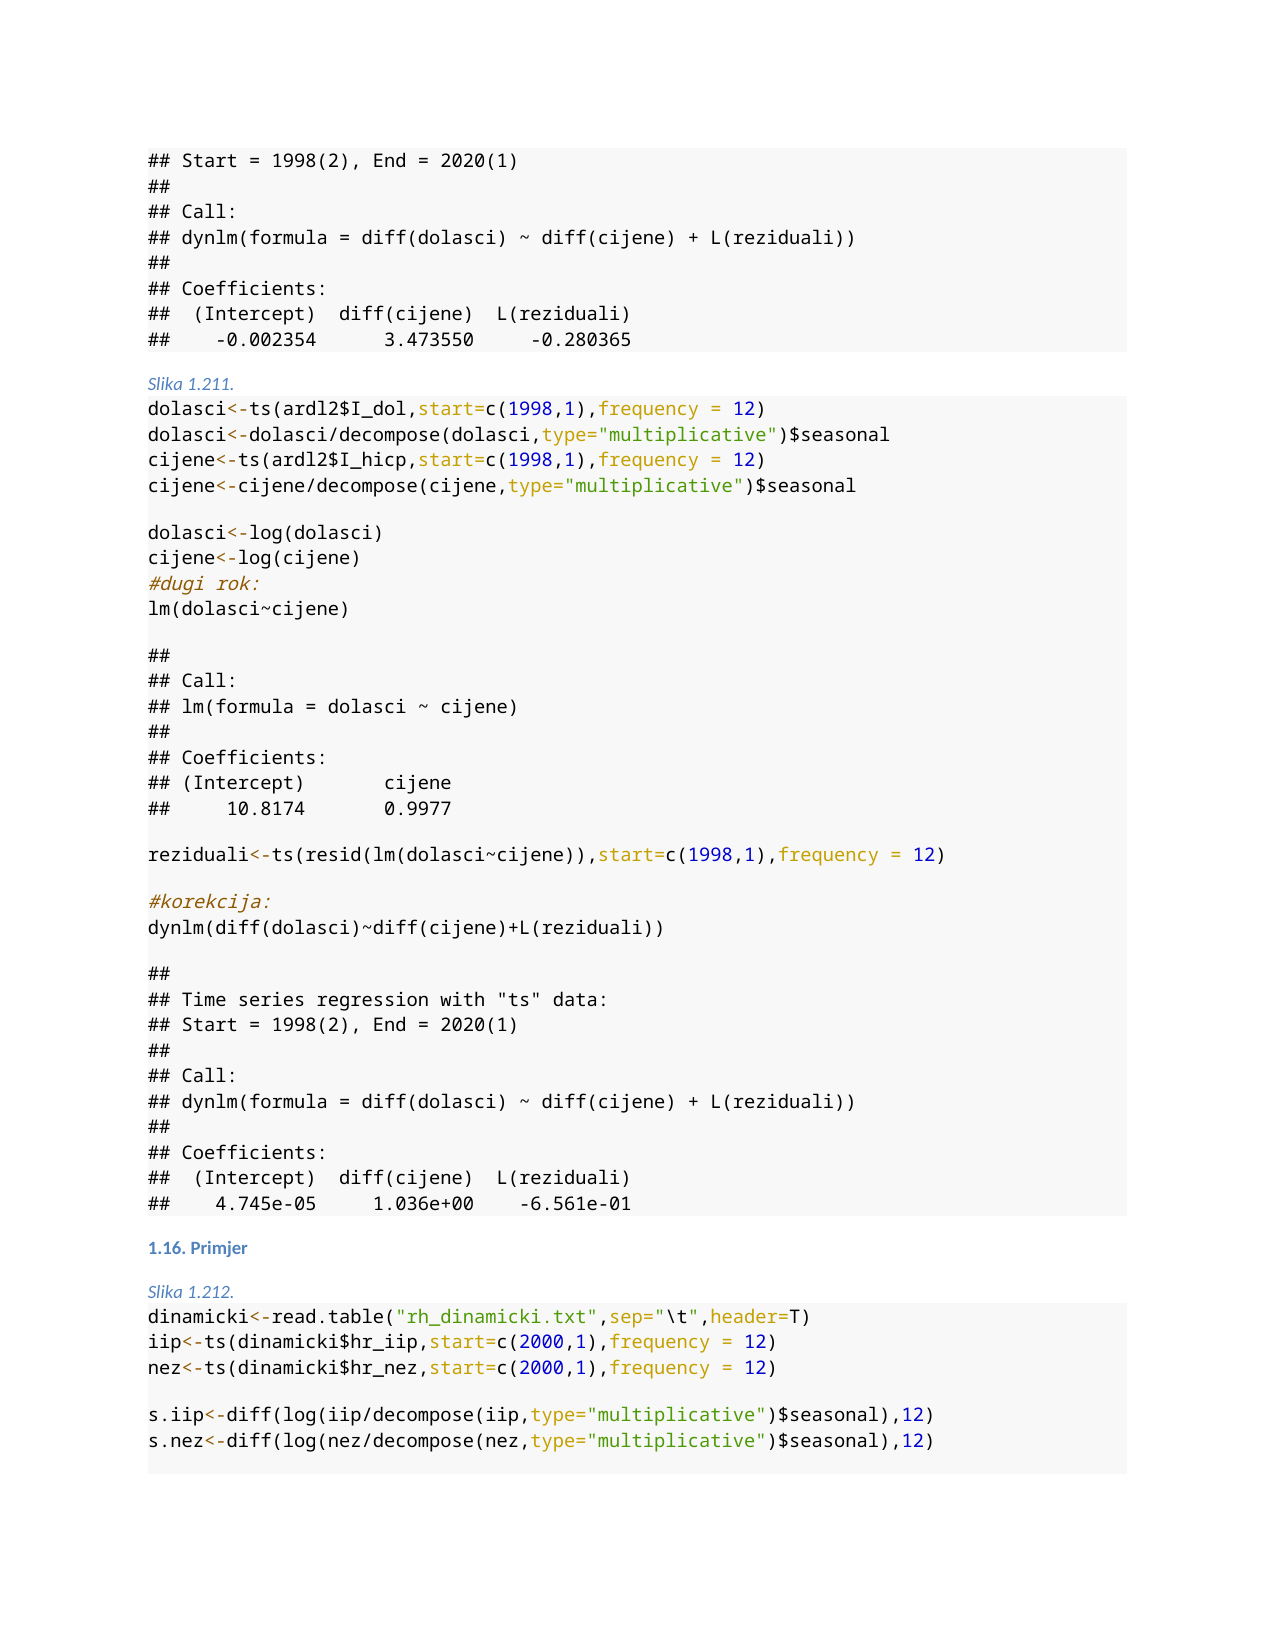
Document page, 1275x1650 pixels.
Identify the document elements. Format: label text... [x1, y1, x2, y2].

text reziduali<-ts(resid(lm(dolasci~cijene)),start=c(1998,1),frequency = 12) #korekcija: dynlm(diff(dolasci)~diff(cijene)+L(reziduali)) [148, 842, 1127, 940]
text dolasci<-ts(ardl2$I_dol,start=c(1998,1),frequency = 12) dolasci<-dolasci/decompose(dolasci,type="multiplicative")$seasonal cijene<-ts(ardl2$I_hicp,start=c(1998,1),frequency = 12) cijene<-cijene/decompose(cijene,type="multiplicative")$seasonal dolasci<-log(dolasci) cijene<-log(cijene) #dugi rok: lm(dolasci~cijene) [148, 396, 1127, 621]
text ## ## Time series regression with "ts" data: ## Start = 1998(2), End = 2020(1) ## ## Call: ## dynlm(formula = diff(dolasci) ~ diff(cijene) + L(reziduali)) ## ## Coefficients: ## (Intercept) diff(cijene) L(reziduali) ## 4.745e-05 1.036e+00 -6.561e-01 [148, 961, 1127, 1216]
subtitle Slika 1.212. [148, 1280, 1127, 1303]
subtitle Slika 1.211. [148, 373, 1127, 396]
subtitle 1.16. Primjer [148, 1237, 1127, 1259]
text ## ## Call: ## lm(formula = dolasci ~ cijene) ## ## Coefficients: ## (Intercept) cijene ## 10.8174 0.9977 [148, 642, 1127, 821]
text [148, 148, 1127, 352]
